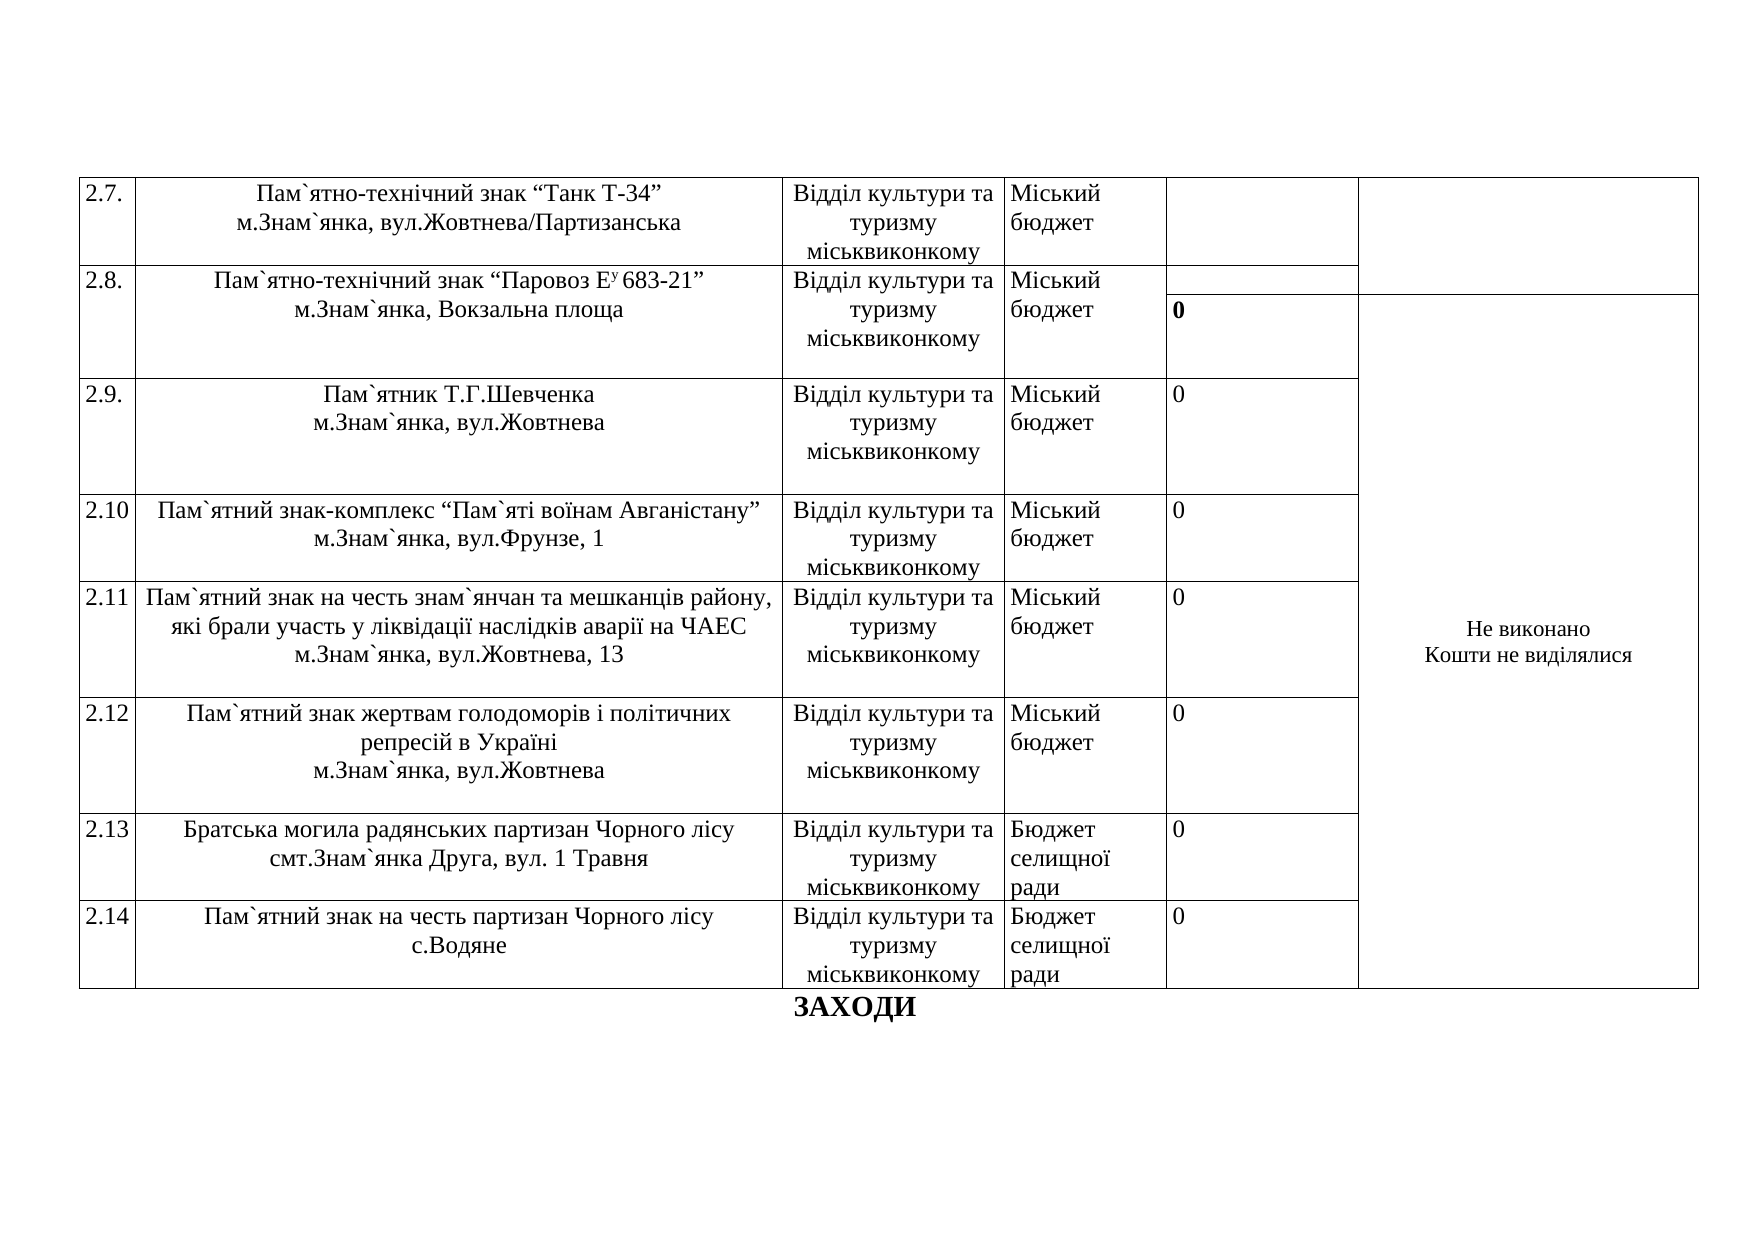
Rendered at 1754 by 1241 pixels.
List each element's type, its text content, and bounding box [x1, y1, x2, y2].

table_cell Бюджет селищної ради [1005, 901, 1166, 988]
table_cell 2.7. [80, 178, 135, 264]
table_cell Відділ культури та туризму міськвиконкому [783, 379, 1004, 494]
table_cell 2.11 [80, 582, 135, 697]
table_cell Відділ культури та туризму міськвиконкому [783, 698, 1004, 813]
table_cell Відділ культури та туризму міськвиконкому [783, 814, 1004, 900]
table_cell Пам`ятний знак на честь партизан Чорного лісу с.Водяне [136, 901, 782, 988]
table_cell Пам`ятно-технічний знак “Танк Т- м.Знам`янка, вул.Жовтнева/Партизанська [136, 178, 782, 264]
table_cell Не виконано Кошти не виділялися [1359, 295, 1698, 988]
table_cell Пам`ятно-технічний знак “Паровоз Еу 683- м.Знам`янка, Вокзальна площа [136, 266, 782, 378]
table_cell 0 [1167, 379, 1358, 494]
table_cell 0 [1167, 901, 1358, 988]
table_cell 0 [1167, 814, 1358, 900]
table_cell Міський бюджет [1005, 379, 1166, 494]
table_cell 0 [1167, 495, 1358, 581]
table_cell 2.8. [80, 266, 135, 378]
table_cell 0 [1167, 295, 1358, 378]
table_cell Пам`ятний знак на честь знам`янчан та мешканців району, які брали участь у ліквідації наслідків аварії на ЧАЕС м.Знам`янка, вул.Жовтнева, 13 [136, 582, 782, 697]
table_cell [783, 178, 1004, 264]
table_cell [783, 266, 1004, 378]
table_cell Відділ культури та туризму міськвиконкому [783, 495, 1004, 581]
subtitle ЗАХОДИ [74, 989, 1636, 1022]
table_cell 0 [1167, 698, 1358, 813]
table_cell 2.9. [80, 379, 135, 494]
table_cell Міський бюджет [1005, 582, 1166, 697]
table_cell Бюджет селищної ради [1005, 814, 1166, 900]
table_cell 2.12 [80, 698, 135, 813]
table_cell 0 [1167, 582, 1358, 697]
table_cell 2.10 [80, 495, 135, 581]
table_cell Пам`ятник Т.Г.Шевченка м.Знам`янка, вул.Жовтнева [136, 379, 782, 494]
table_cell Міський бюджет [1005, 698, 1166, 813]
table_cell Міський бюджет [1005, 178, 1166, 264]
table_cell 2.13 [80, 814, 135, 900]
table_cell Пам`ятний знак жертвам голодоморів і політичних репресій в Україні м.Знам`янка, вул.Жовтнева [136, 698, 782, 813]
table_cell [1167, 266, 1358, 294]
table_cell Міський бюджет [1005, 495, 1166, 581]
table_cell Міський бюджет [1005, 266, 1166, 378]
table_cell [1167, 178, 1358, 264]
table_cell Пам`ятний знак-комплекс “Пам`яті воїнам Авганістану” м.Знам`янка, вул.Фрунзе, 1 [136, 495, 782, 581]
table_cell Братська могила радянських партизан Чорного лісу смт.Знам`янка Друга, вул. 1 Травня [136, 814, 782, 900]
table_cell Відділ культури та туризму міськвиконкому [783, 582, 1004, 697]
table_cell Відділ культури та туризму міськвиконкому [783, 901, 1004, 988]
table_cell 2.14 [80, 901, 135, 988]
